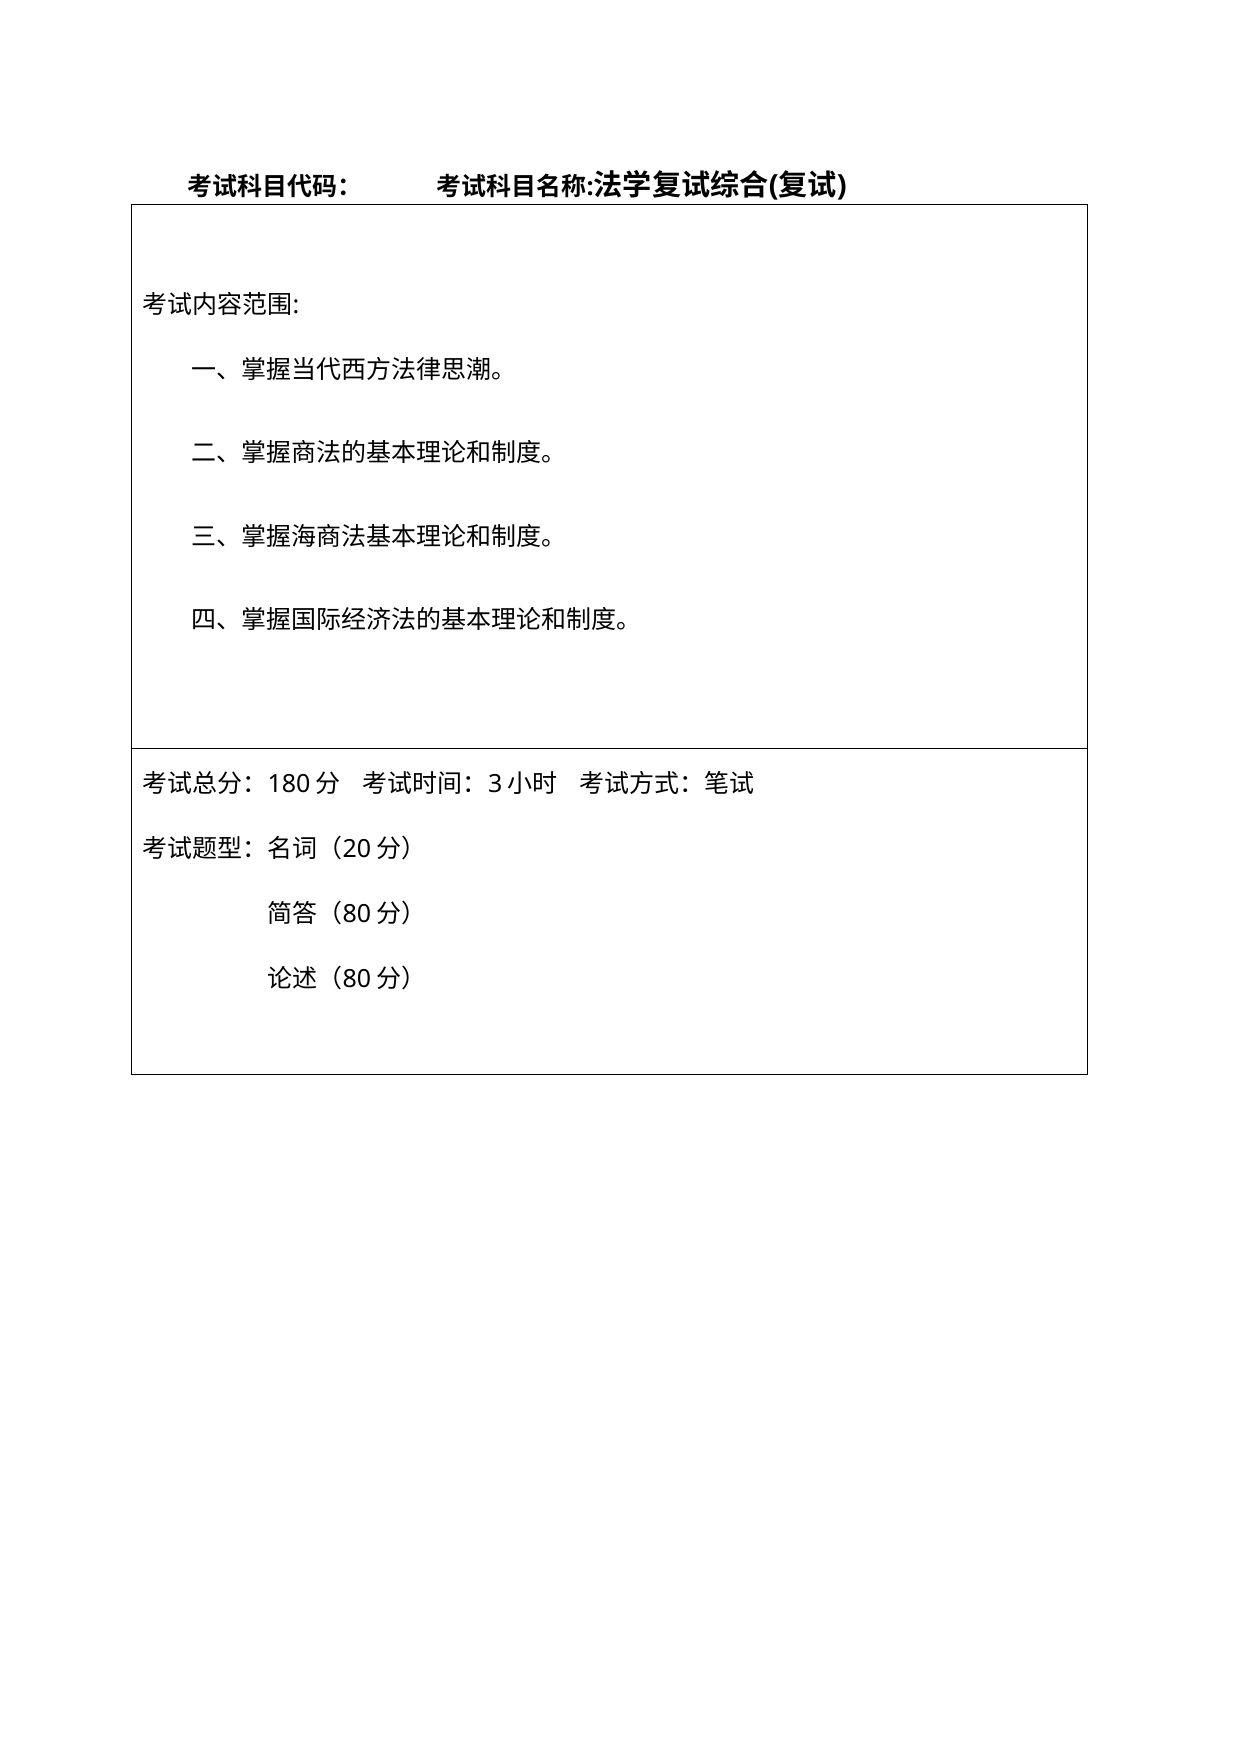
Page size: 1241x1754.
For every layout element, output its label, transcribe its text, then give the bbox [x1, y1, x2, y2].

text 考试科目代码： 考试科目名称:法学复试综合(复试) [187, 162, 1053, 204]
table_header 考试内容范围: 一、掌握当代西方法律思潮。 二、掌握商法的基本理论和制度。 三、掌握海商法基本理论和制度。 四、掌握国际经济法的基本理论和制度。 [132, 205, 1087, 748]
table_cell 考试总分：180分 考试时间：3小时 考试方式：笔试 考试题型：名词（20分） 简答（80分） 论述（80分） [132, 749, 1087, 1074]
